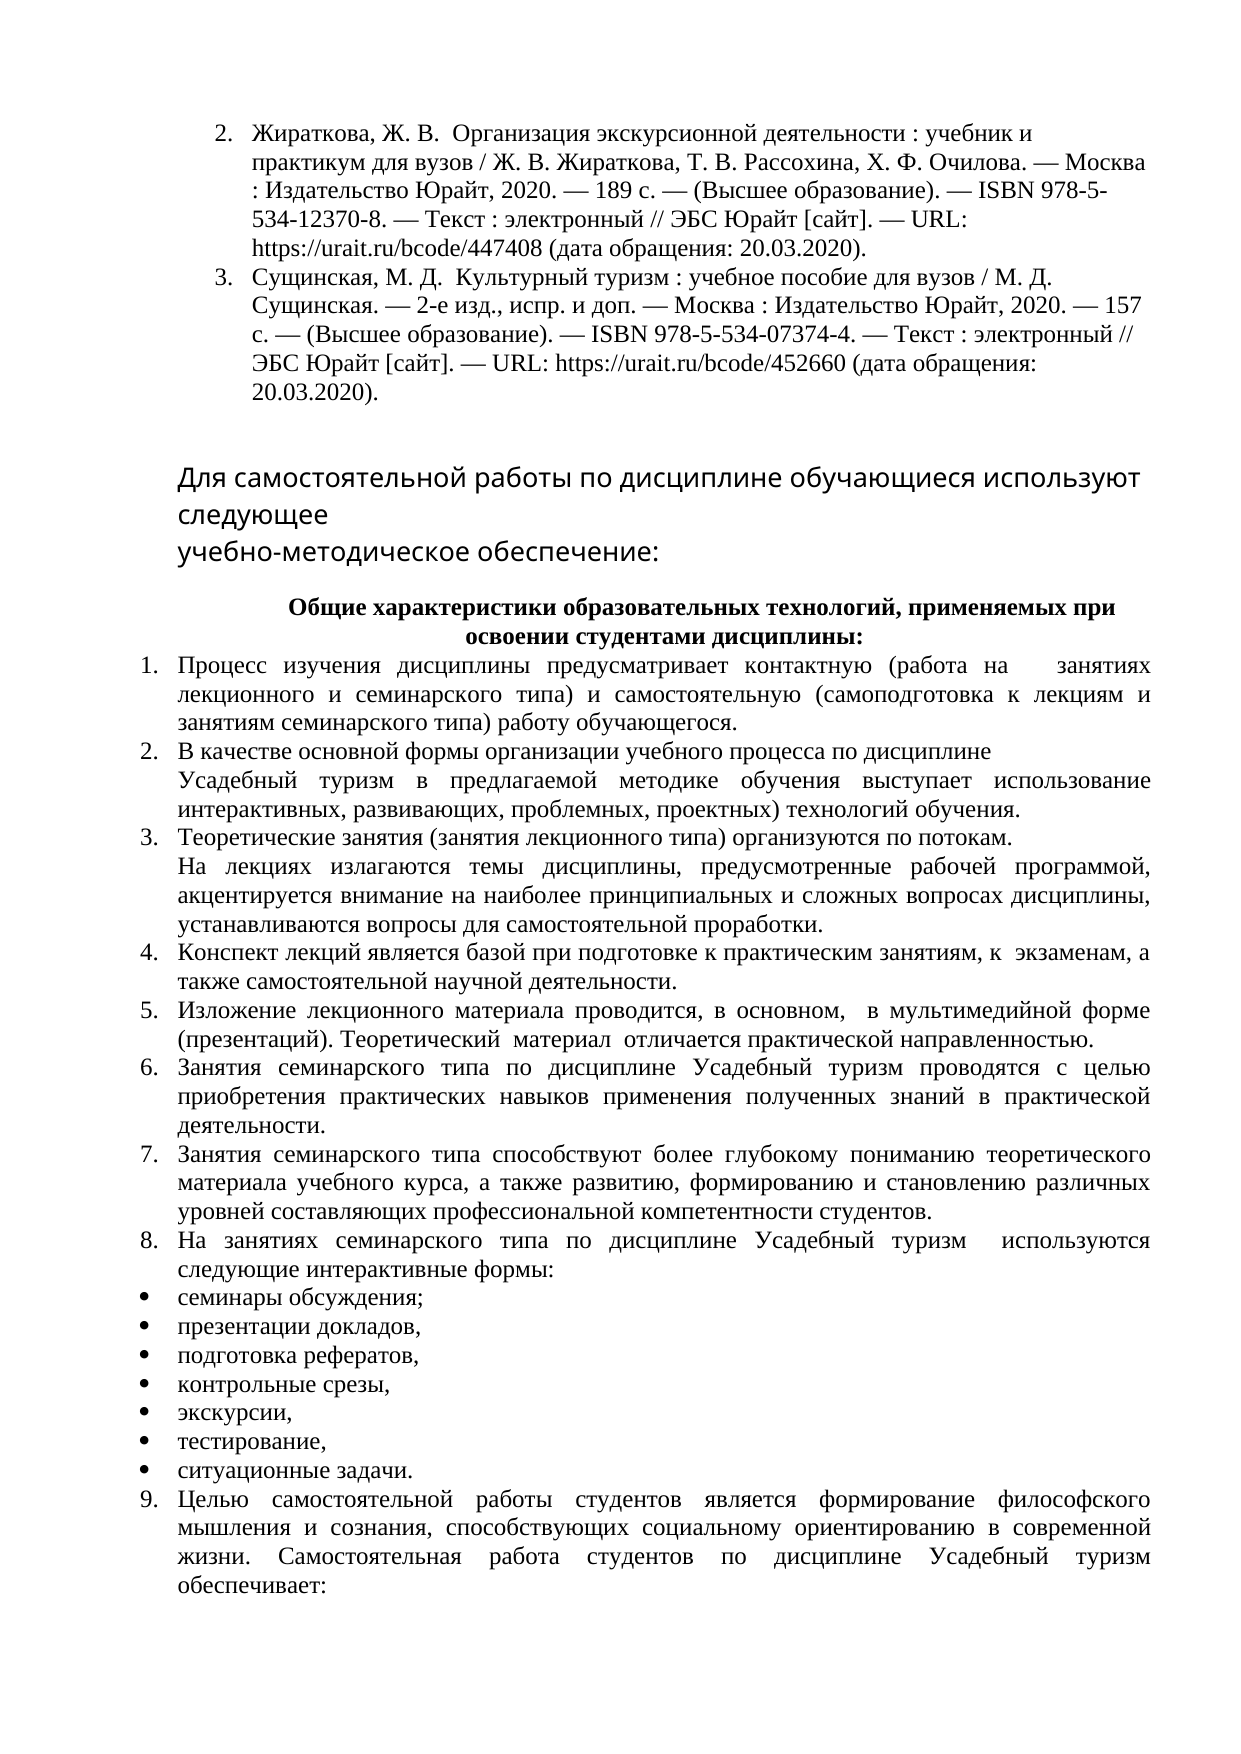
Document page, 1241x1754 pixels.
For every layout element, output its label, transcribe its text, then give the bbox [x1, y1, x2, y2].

list Занятия семинарского типа способствуют более глубокому пониманию теоретического материала учебного курса, а также развитию, формированию и становлению различных уровней составляющих профессиональной компетентности студентов. [140, 1139, 1152, 1225]
list презентации докладов, [140, 1311, 1152, 1340]
text Усадебный туризм в предлагаемой методике обучения выступает использование интерактивных, развивающих, проблемных, проектных) технологий обучения. [177, 765, 1152, 822]
list контрольные срезы, [140, 1369, 1152, 1397]
text учебно-методическое обеспечение: [177, 532, 1152, 569]
list Целью самостоятельной работы студентов является формирование философского мышления и сознания, способствующих социальному ориентированию в современной жизни. Самостоятельная работа студентов по дисциплине Усадебный туризм обеспечивает: [140, 1484, 1152, 1599]
list семинары обсуждения; [140, 1282, 1152, 1311]
list На занятиях семинарского типа по дисциплине Усадебный туризм используются следующие интерактивные формы: [140, 1225, 1152, 1282]
list В качестве основной формы организации учебного процесса по дисциплине [140, 736, 1152, 765]
list подготовка рефератов, [140, 1340, 1152, 1369]
list тестирование, [140, 1426, 1152, 1455]
list Жираткова, Ж. В. Организация экскурсионной деятельности : учебник и практикум для вузов / Ж. В. Жираткова, Т. В. Рассохина, Х. Ф. Очилова. — Москва : Издательство Юрайт, 2020. — 189 с. — (Высшее образование). — ISBN 978-5-534-12370-8. — Текст : электронный // ЭБС Юрайт [сайт]. — URL: https://urait.ru/bcode/447408 (дата обращения: 20.03.2020). [214, 118, 1152, 262]
list Занятия семинарского типа по дисциплине Усадебный туризм проводятся с целью приобретения практических навыков применения полученных знаний в практической деятельности. [140, 1052, 1152, 1139]
list Теоретические занятия (занятия лекционного типа) организуются по потокам. [140, 822, 1152, 851]
list Сущинская, М. Д. Культурный туризм : учебное пособие для вузов / М. Д. Сущинская. — 2-е изд., испр. и доп. — Москва : Издательство Юрайт, 2020. — 157 с. — (Высшее образование). — ISBN 978-5-534-07374-4. — Текст : электронный // ЭБС Юрайт [сайт]. — URL: https://urait.ru/bcode/452660 (дата обращения: 20.03.2020). [214, 262, 1152, 406]
list ситуационные задачи. [140, 1455, 1152, 1484]
list Изложение лекционного материала проводится, в основном, в мультимедийной форме (презентаций). Теоретический материал отличается практической направленностью. [140, 995, 1152, 1052]
list экскурсии, [140, 1397, 1152, 1426]
text Общие характеристики образовательных технологий, применяемых при освоении студентами дисциплины: [177, 592, 1152, 650]
list Процесс изучения дисциплины предусматривает контактную (работа на занятиях лекционного и семинарского типа) и самостоятельную (самоподготовка к лекциям и занятиям семинарского типа) работу обучающегося. [140, 650, 1152, 736]
text На лекциях излагаются темы дисциплины, предусмотренные рабочей программой, акцентируется внимание на наиболее принципиальных и сложных вопросах дисциплины, устанавливаются вопросы для самостоятельной проработки. [177, 851, 1152, 937]
list Конспект лекций является базой при подготовке к практическим занятиям, к экзаменам, а также самостоятельной научной деятельности. [140, 937, 1152, 995]
text Для самостоятельной работы по дисциплине обучающиеся используют следующее [177, 458, 1152, 532]
